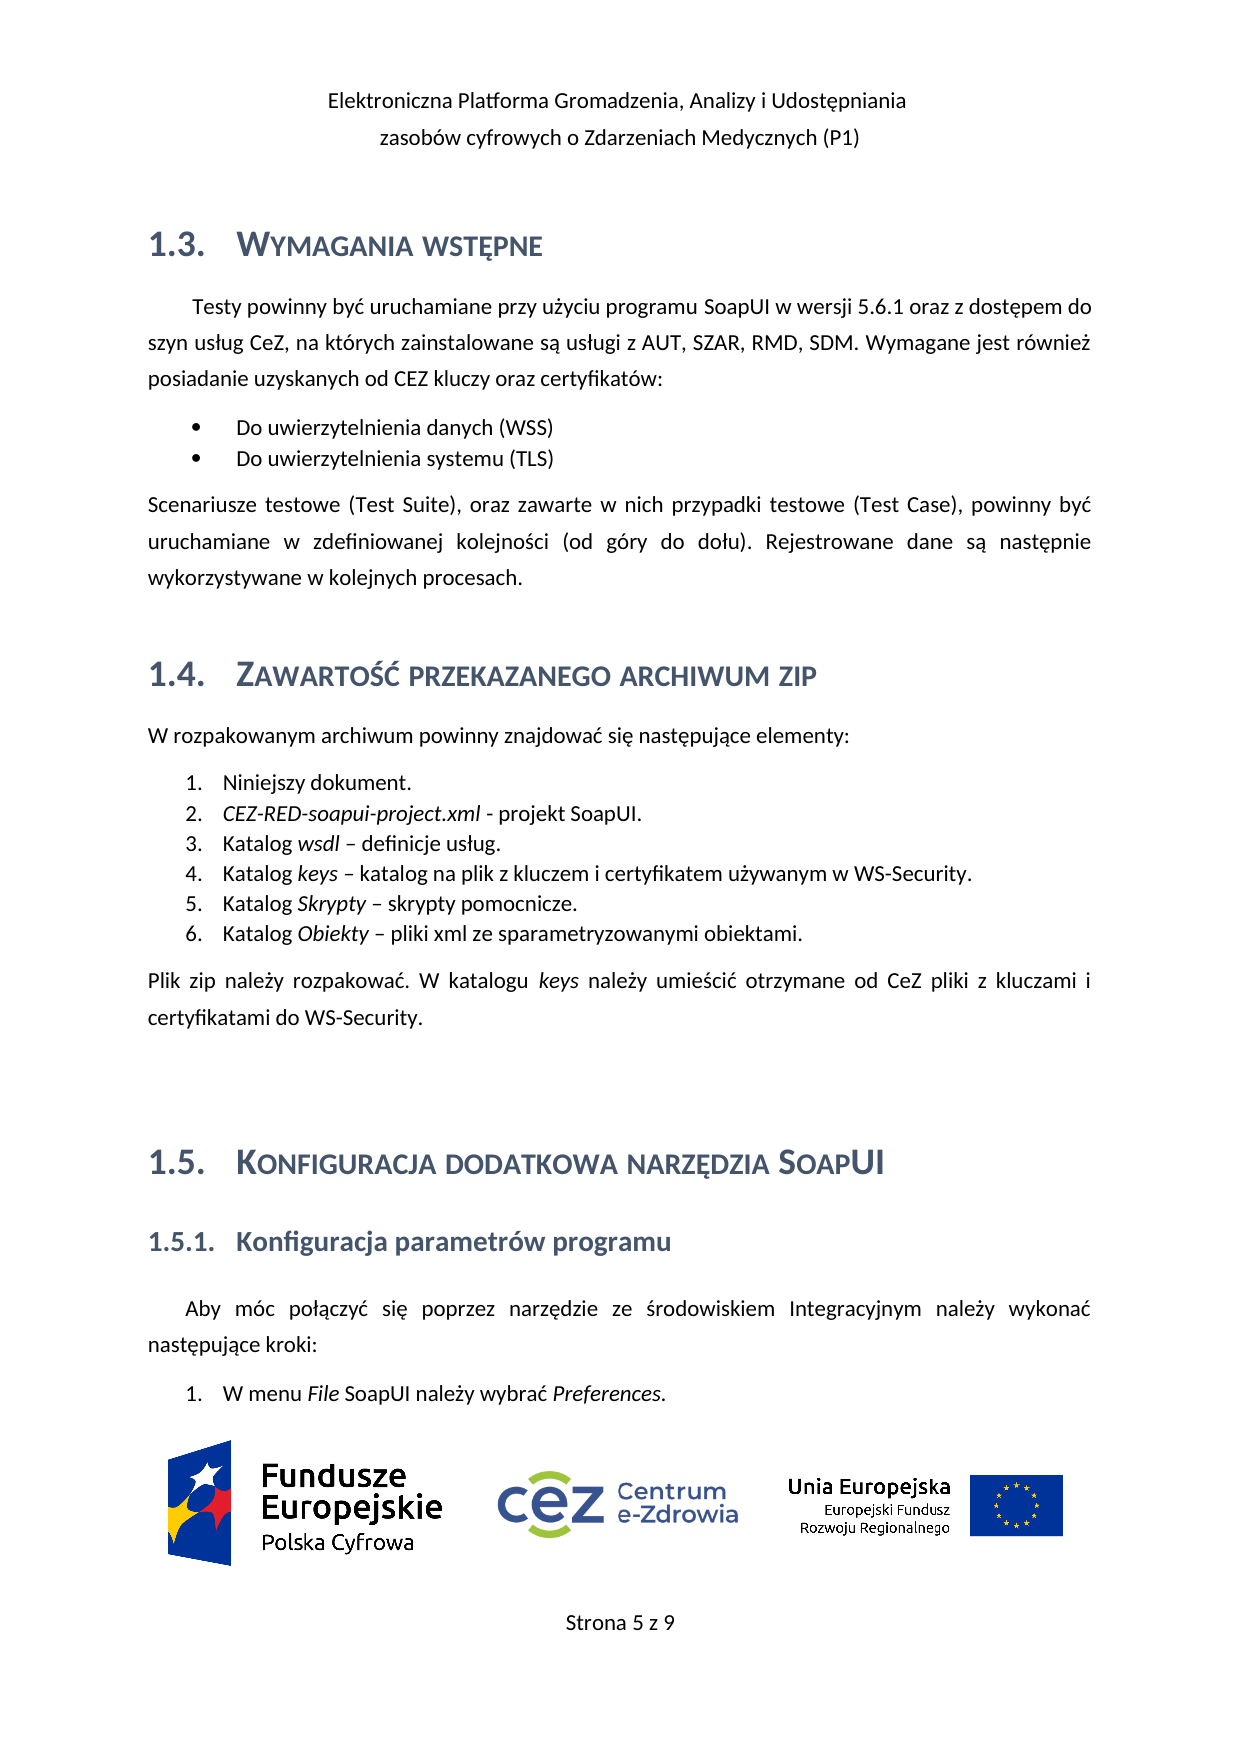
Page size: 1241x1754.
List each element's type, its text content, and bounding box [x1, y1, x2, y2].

list Do uwierzytelnienia systemu (TLS) [192, 444, 1093, 472]
list Katalog wsdl – definicje usług. [185, 829, 1093, 857]
list W menu File SoapUI należy wybrać Preferences. [185, 1379, 1093, 1407]
text Plik zip należy rozpakować. W katalogu keys należy umieścić otrzymane od CeZ pliki z kluczami i certyfikatami do WS-Security. [148, 966, 1093, 1031]
subtitle Zawartość przekazanego archiwum zip [148, 649, 1093, 695]
list CEZ-RED-soapui-project.xml - projekt SoapUI. [185, 799, 1093, 827]
subtitle Wymagania wstępne [148, 220, 1093, 266]
text Aby móc połączyć się poprzez narzędzie ze środowiskiem Integracyjnym należy wykonać następujące kroki: [148, 1294, 1093, 1358]
subtitle Konfiguracja parametrów programu [148, 1223, 1093, 1258]
text Scenariusze testowe (Test Suite), oraz zawarte w nich przypadki testowe (Test Case), powinny być uruchamiane w zdefiniowanej kolejności (od góry do dołu). Rejestrowane dane są następnie wykorzystywane w kolejnych procesach. [148, 491, 1093, 591]
list Katalog Skrypty – skrypty pomocnicze. [185, 889, 1093, 917]
list Niniejszy dokument. [185, 768, 1093, 797]
picture [147, 1426, 1093, 1587]
list Katalog keys – katalog na plik z kluczem i certyfikatem używanym w WS-Security. [185, 859, 1093, 887]
text W rozpakowanym archiwum powinny znajdować się następujące elementy: [148, 722, 1093, 750]
text Testy powinny być uruchamiane przy użyciu programu SoapUI w wersji 5.6.1 oraz z dostępem do szyn usług CeZ, na których zainstalowane są usługi z AUT, SZAR, RMD, SDM. Wymagane jest również posiadanie uzyskanych od CEZ kluczy oraz certyfikatów: [148, 292, 1093, 393]
list Katalog Obiekty – pliki xml ze sparametryzowanymi obiektami. [185, 919, 1093, 948]
list Do uwierzytelnienia danych (WSS) [192, 413, 1093, 441]
subtitle Konfiguracja dodatkowa narzędzia SoapUI [148, 1138, 1093, 1184]
